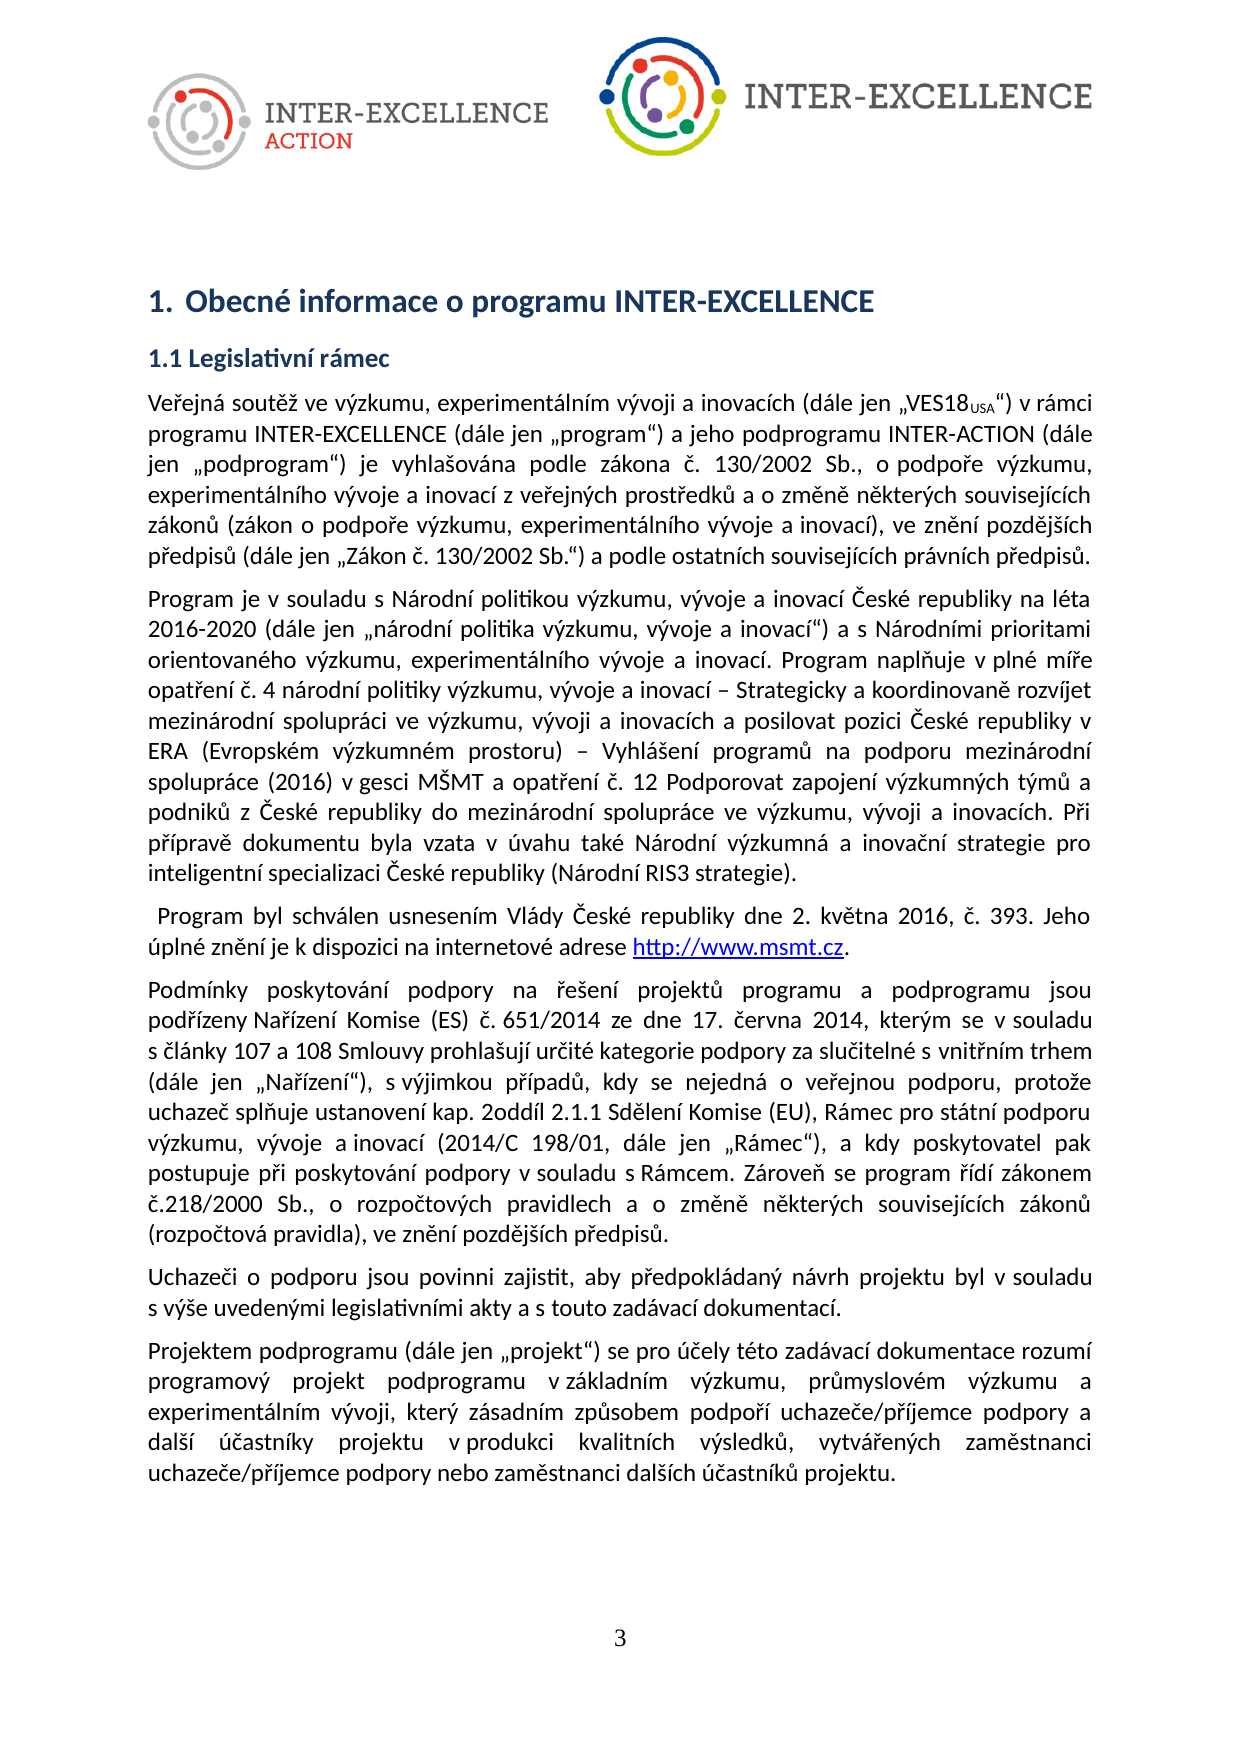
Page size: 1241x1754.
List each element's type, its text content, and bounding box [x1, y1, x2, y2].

picture [599, 37, 1092, 156]
subtitle Obecné informace o programu INTER-EXCELLENCE [148, 280, 1092, 320]
text Veřejná soutěž ve výzkumu, experimentálním vývoji a inovacích (dále jen „VES18USA“) v rámci programu INTER-EXCELLENCE (dále jen „program“) a jeho podprogramu INTER-ACTION (dále jen „podprogram“) je vyhlašována podle zákona č. 130/2002 Sb., o podpoře výzkumu, experimentálního vývoje a inovací z veřejných prostředků a o změně některých souvisejících zákonů (zákon o podpoře výzkumu, experimentálního vývoje a inovací), ve znění pozdějších předpisů (dále jen „Zákon č. 130/2002 Sb.“) a podle ostatních souvisejících právních předpisů. [148, 387, 1092, 570]
text Uchazeči o podporu jsou povinni zajistit, aby předpokládaný návrh projektu byl v souladu s výše uvedenými legislativními akty a s touto zadávací dokumentací. [148, 1261, 1092, 1322]
text Program byl schválen usnesením Vlády České republiky dne 2. května 2016, č. 393. Jeho úplné znění je k dispozici na internetové adrese http://www.msmt.cz. [148, 901, 1092, 962]
text Program je v souladu s Národní politikou výzkumu, vývoje a inovací České republiky na léta 2016-2020 (dále jen „národní politika výzkumu, vývoje a inovací“) a s Národními prioritami orientovaného výzkumu, experimentálního vývoje a inovací. Program naplňuje v plné míře opatření č. 4 národní politiky výzkumu, vývoje a inovací – Strategicky a koordinovaně rozvíjet mezinárodní spolupráci ve výzkumu, vývoji a inovacích a posilovat pozici České republiky v ERA (Evropském výzkumném prostoru) – Vyhlášení programů na podporu mezinárodní spolupráce (2016) v gesci MŠMT a opatření č. 12 Podporovat zapojení výzkumných týmů a podniků z České republiky do mezinárodní spolupráce ve výzkumu, vývoji a inovacích. Při přípravě dokumentu byla vzata v úvahu také Národní výzkumná a inovační strategie pro inteligentní specializaci České republiky (Národní RIS3 strategie). [148, 583, 1092, 888]
text Projektem podprogramu (dále jen „projekt“) se pro účely této zadávací dokumentace rozumí programový projekt podprogramu v základním výzkumu, průmyslovém výzkumu a experimentálním vývoji, který zásadním způsobem podpoří uchazeče/příjemce podpory a další účastníky projektu v produkci kvalitních výsledků, vytvářených zaměstnanci uchazeče/příjemce podpory nebo zaměstnanci dalších účastníků projektu. [148, 1335, 1092, 1487]
picture [147, 73, 548, 170]
text Podmínky poskytování podpory na řešení projektů programu a podprogramu jsou podřízeny Nařízení Komise (ES) č. 651/2014 ze dne 17. června 2014, kterým se v souladu s články 107 a 108 Smlouvy prohlašují určité kategorie podpory za slučitelné s vnitřním trhem (dále jen „Nařízení“), s výjimkou případů, kdy se nejedná o veřejnou podporu, protože uchazeč splňuje ustanovení kap. 2oddíl 2.1.1 Sdělení Komise (EU), Rámec pro státní podporu výzkumu, vývoje a inovací (2014/C 198/01, dále jen „Rámec“), a kdy poskytovatel pak postupuje při poskytování podpory v souladu s Rámcem. Zároveň se program řídí zákonem č.218/2000 Sb., o rozpočtových pravidlech a o změně některých souvisejících zákonů (rozpočtová pravidla), ve znění pozdějších předpisů. [148, 974, 1092, 1249]
subtitle 1.1 Legislativní rámec [148, 342, 1092, 375]
